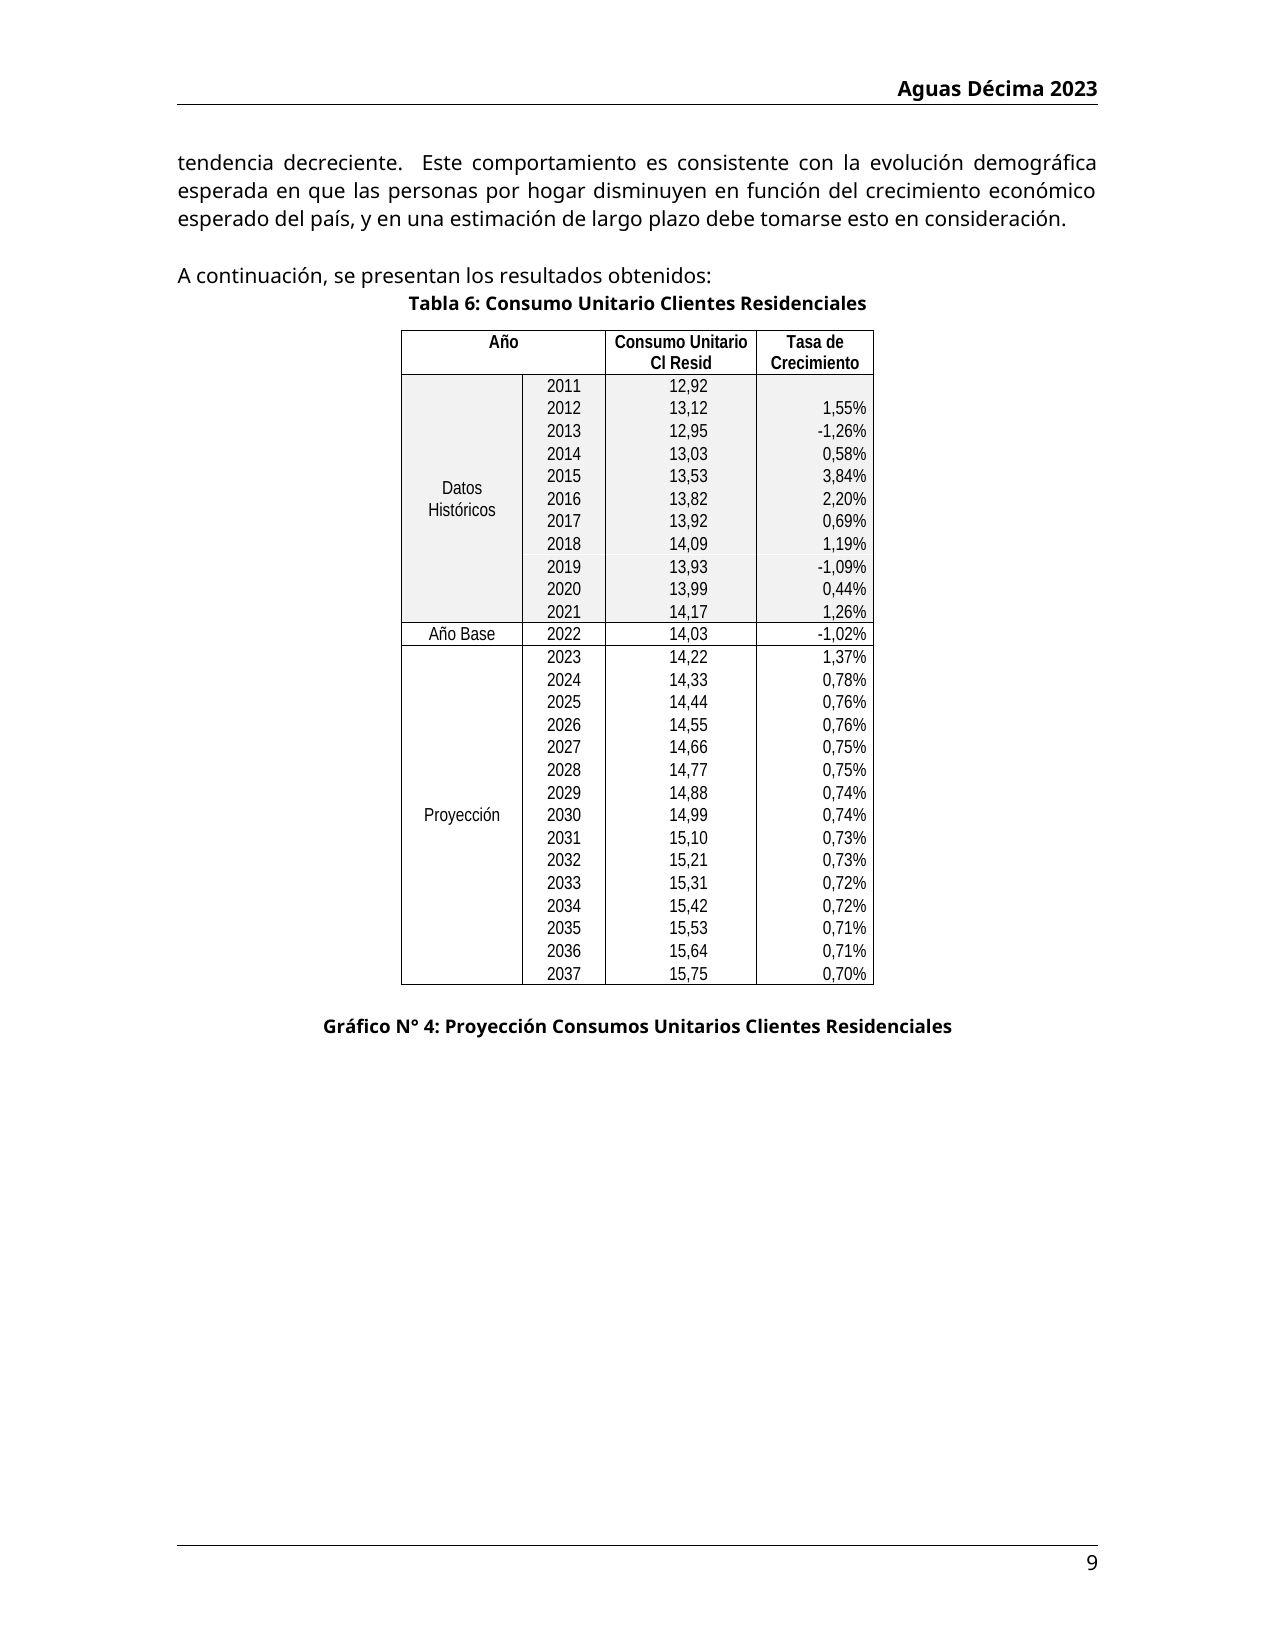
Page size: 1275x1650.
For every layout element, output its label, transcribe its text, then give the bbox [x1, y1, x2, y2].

table_cell 15,53 [606, 916, 756, 939]
table_cell 2015 [523, 464, 605, 487]
table_cell 0,72% [757, 894, 873, 916]
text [177, 148, 1098, 233]
table_cell 2025 [523, 690, 605, 713]
table_cell 15,64 [606, 939, 756, 961]
table_cell 0,75% [757, 758, 873, 781]
table_cell 14,66 [606, 735, 756, 758]
table_cell -1,09% [757, 555, 873, 577]
table_cell 0,73% [757, 826, 873, 848]
table_cell 14,22 [606, 646, 756, 667]
table_cell 2011 [523, 375, 605, 396]
table_cell -1,02% [757, 623, 873, 645]
table_cell 2026 [523, 713, 605, 735]
table_cell 2019 [523, 555, 605, 577]
table_cell 0,73% [757, 848, 873, 871]
table_cell 2037 [523, 961, 605, 984]
table_cell 15,21 [606, 848, 756, 871]
text Tabla 6: Consumo Unitario Clientes Residenciales [177, 290, 1098, 315]
table_cell 2013 [523, 419, 605, 441]
table_cell 2032 [523, 848, 605, 871]
table_cell 2012 [523, 396, 605, 419]
table_cell 0,72% [757, 871, 873, 893]
table_cell 2017 [523, 509, 605, 532]
table_cell 0,74% [757, 803, 873, 826]
table_header Tasa de Crecimiento [757, 331, 873, 374]
table_cell 0,74% [757, 781, 873, 803]
table_cell Datos Históricos [402, 375, 522, 622]
table_cell 14,55 [606, 713, 756, 735]
table_cell 2036 [523, 939, 605, 961]
table_cell 13,03 [606, 441, 756, 464]
table_cell 12,95 [606, 419, 756, 441]
table_cell Año Base [402, 623, 522, 645]
table_cell 2020 [523, 577, 605, 600]
table_cell 14,03 [606, 623, 756, 645]
table_cell 14,17 [606, 600, 756, 622]
table_cell 2034 [523, 894, 605, 916]
table_cell 2030 [523, 803, 605, 826]
table_cell 13,93 [606, 555, 756, 577]
table_cell 1,26% [757, 600, 873, 622]
table_cell 2035 [523, 916, 605, 939]
table_cell 13,53 [606, 464, 756, 487]
table_cell 2028 [523, 758, 605, 781]
table_cell 3,84% [757, 464, 873, 487]
text A continuación, se presentan los resultados obtenidos: [177, 261, 1098, 290]
table_cell [757, 375, 873, 396]
table_header Año [402, 331, 605, 374]
table_cell 15,42 [606, 894, 756, 916]
table_cell 14,99 [606, 803, 756, 826]
table_cell 0,71% [757, 916, 873, 939]
table_cell 1,37% [757, 646, 873, 667]
table_cell 0,70% [757, 961, 873, 984]
table_cell 15,31 [606, 871, 756, 893]
table_cell 15,10 [606, 826, 756, 848]
table_cell 2022 [523, 623, 605, 645]
table_cell 0,58% [757, 441, 873, 464]
table_cell 2,20% [757, 487, 873, 509]
table_cell 12,92 [606, 375, 756, 396]
table_cell 13,92 [606, 509, 756, 532]
table_cell 13,82 [606, 487, 756, 509]
table_cell 13,12 [606, 396, 756, 419]
table_cell 2031 [523, 826, 605, 848]
table_cell 2021 [523, 600, 605, 622]
table_cell 2014 [523, 441, 605, 464]
table_cell 1,19% [757, 532, 873, 554]
table_cell 2023 [523, 646, 605, 667]
table_cell 0,78% [757, 668, 873, 690]
table_cell 2027 [523, 735, 605, 758]
table_cell 0,44% [757, 577, 873, 600]
table_cell 0,71% [757, 939, 873, 961]
table_cell 15,75 [606, 961, 756, 984]
table_cell -1,26% [757, 419, 873, 441]
table_cell 1,55% [757, 396, 873, 419]
table_cell 2029 [523, 781, 605, 803]
table_cell 13,99 [606, 577, 756, 600]
table_cell 14,44 [606, 690, 756, 713]
table_cell 2024 [523, 668, 605, 690]
table_cell 0,75% [757, 735, 873, 758]
table_cell 14,77 [606, 758, 756, 781]
table_cell 14,88 [606, 781, 756, 803]
text Gráfico N° 4: Proyección Consumos Unitarios Clientes Residenciales [177, 1013, 1098, 1039]
table_cell 14,33 [606, 668, 756, 690]
table_cell 2016 [523, 487, 605, 509]
table_cell 2018 [523, 532, 605, 554]
table_cell Proyección [402, 646, 522, 984]
table_cell 0,76% [757, 690, 873, 713]
table_cell 14,09 [606, 532, 756, 554]
table_cell 0,76% [757, 713, 873, 735]
table_cell 0,69% [757, 509, 873, 532]
table_cell 2033 [523, 871, 605, 893]
table_header Consumo Unitario Cl Resid [606, 331, 756, 374]
